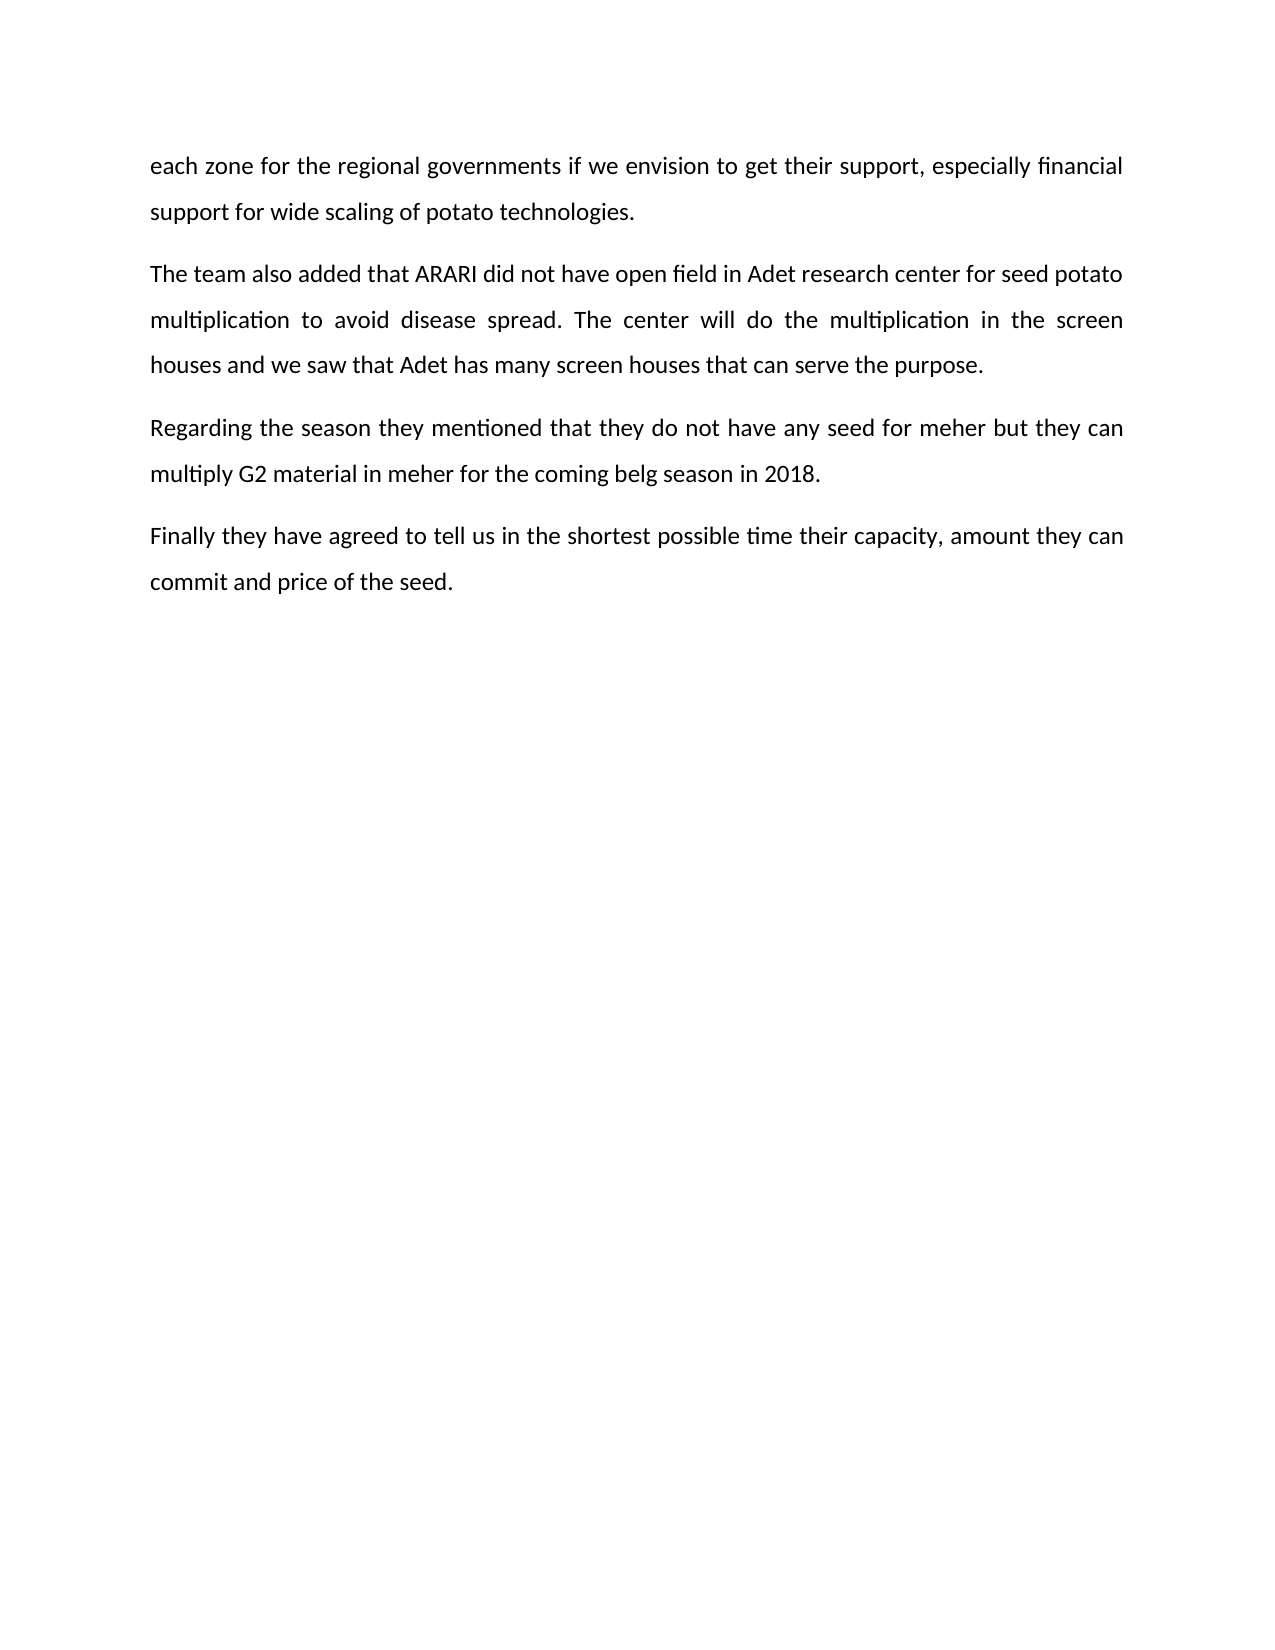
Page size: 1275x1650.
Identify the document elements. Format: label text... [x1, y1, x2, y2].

text The team also added that ARARI did not have open field in Adet research center for seed potato multiplication to avoid disease spread. The center will do the multiplication in the screen houses and we saw that Adet has many screen houses that can serve the purpose. [150, 258, 1125, 380]
text Regarding the season they mentioned that they do not have any seed for meher but they can multiply G2 material in meher for the coming belg season in 2018. [150, 412, 1125, 488]
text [150, 150, 1125, 226]
text Finally they have agreed to tell us in the shortest possible time their capacity, amount they can commit and price of the seed. [150, 520, 1125, 596]
